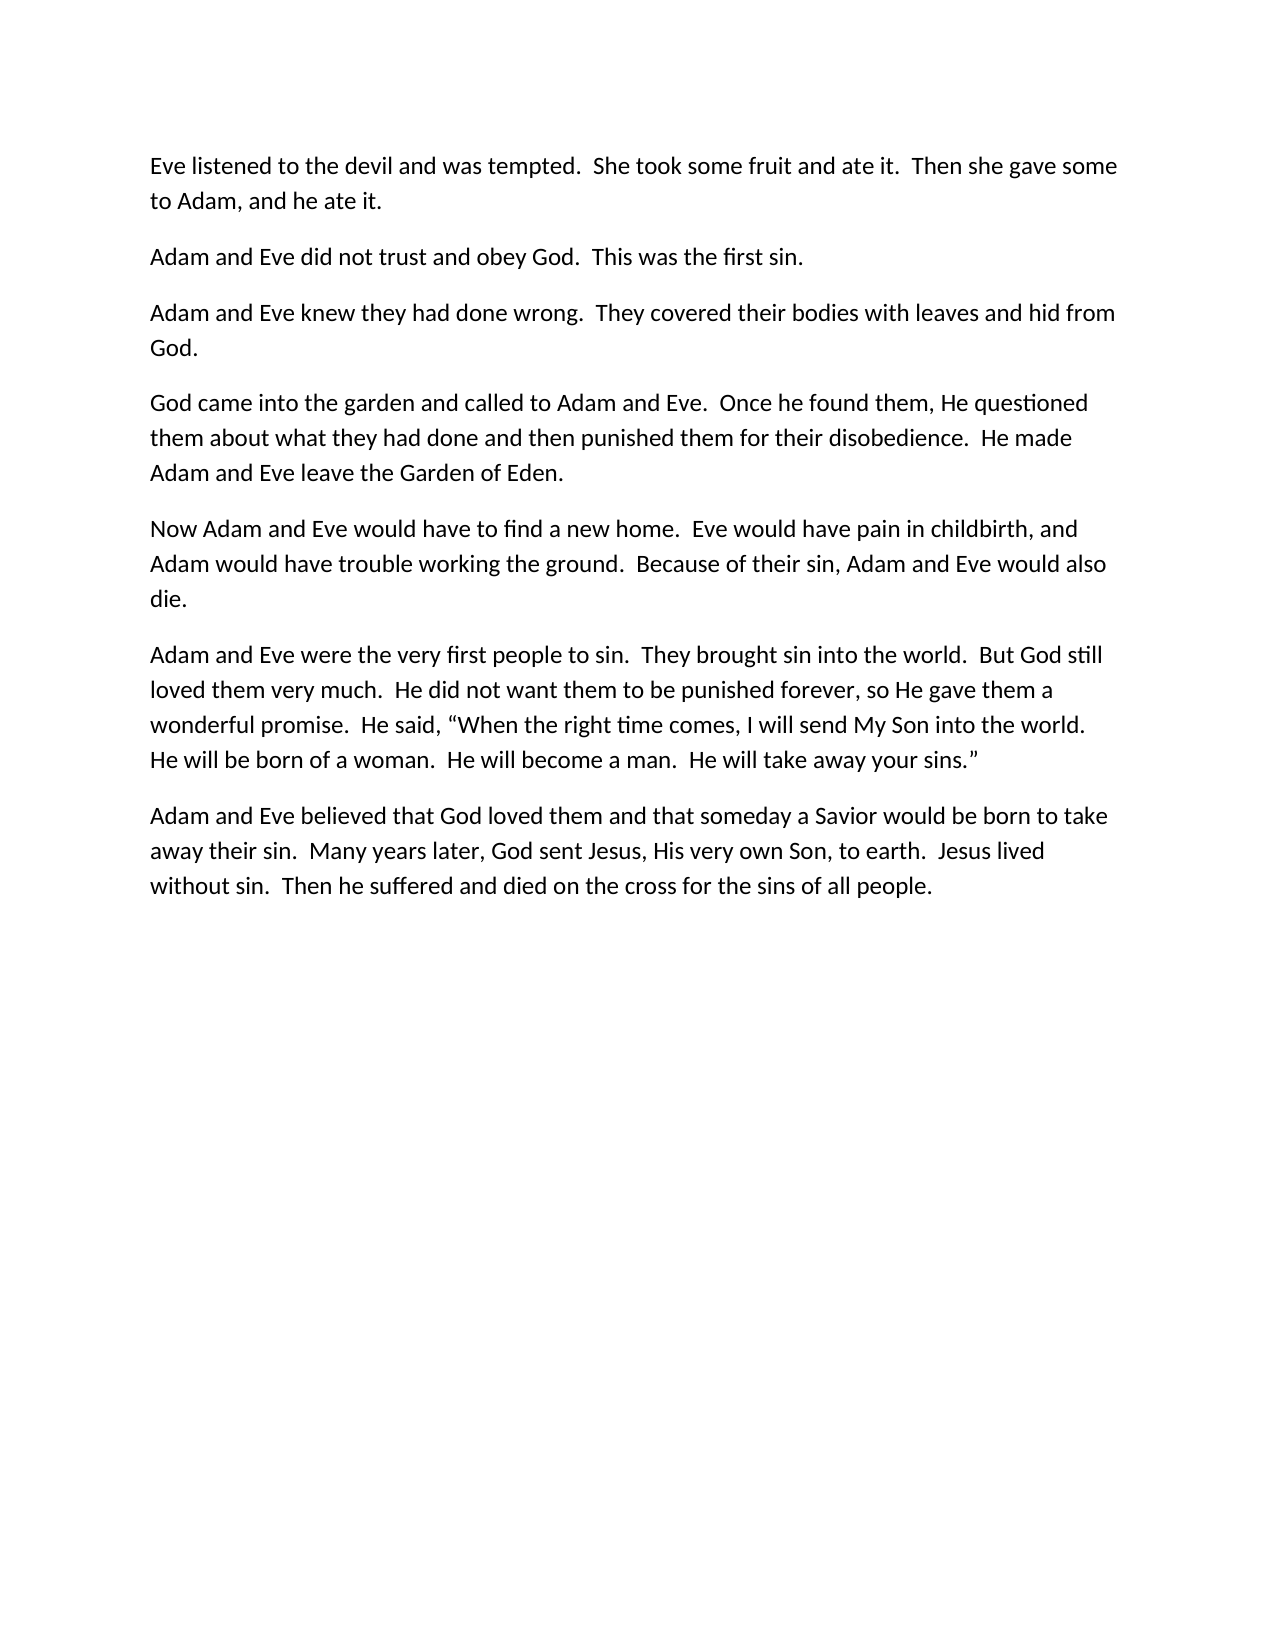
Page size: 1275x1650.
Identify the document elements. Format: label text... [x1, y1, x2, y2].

text Adam and Eve knew they had done wrong. They covered their bodies with leaves and hid from God. [150, 297, 1125, 362]
text Eve listened to the devil and was tempted. She took some fruit and ate it. Then she gave some to Adam, and he ate it. [150, 150, 1125, 216]
text Adam and Eve believed that God loved them and that someday a Savior would be born to take away their sin. Many years later, God sent Jesus, His very own Son, to earth. Jesus lived without sin. Then he suffered and died on the cross for the sins of all people. [150, 800, 1125, 901]
text Adam and Eve were the very first people to sin. They brought sin into the world. But God still loved them very much. He did not want them to be punished forever, so He gave them a wonderful promise. He said, “When the right time comes, I will send My Son into the world. He will be born of a woman. He will become a man. He will take away your sins.” [150, 639, 1125, 775]
text Now Adam and Eve would have to find a new home. Eve would have pain in childbirth, and Adam would have trouble working the ground. Because of their sin, Adam and Eve would also die. [150, 513, 1125, 614]
text God came into the garden and called to Adam and Eve. Once he found them, He questioned them about what they had done and then punished them for their disobedience. He made Adam and Eve leave the Garden of Eden. [150, 387, 1125, 488]
text Adam and Eve did not trust and obey God. This was the first sin. [150, 241, 1125, 271]
